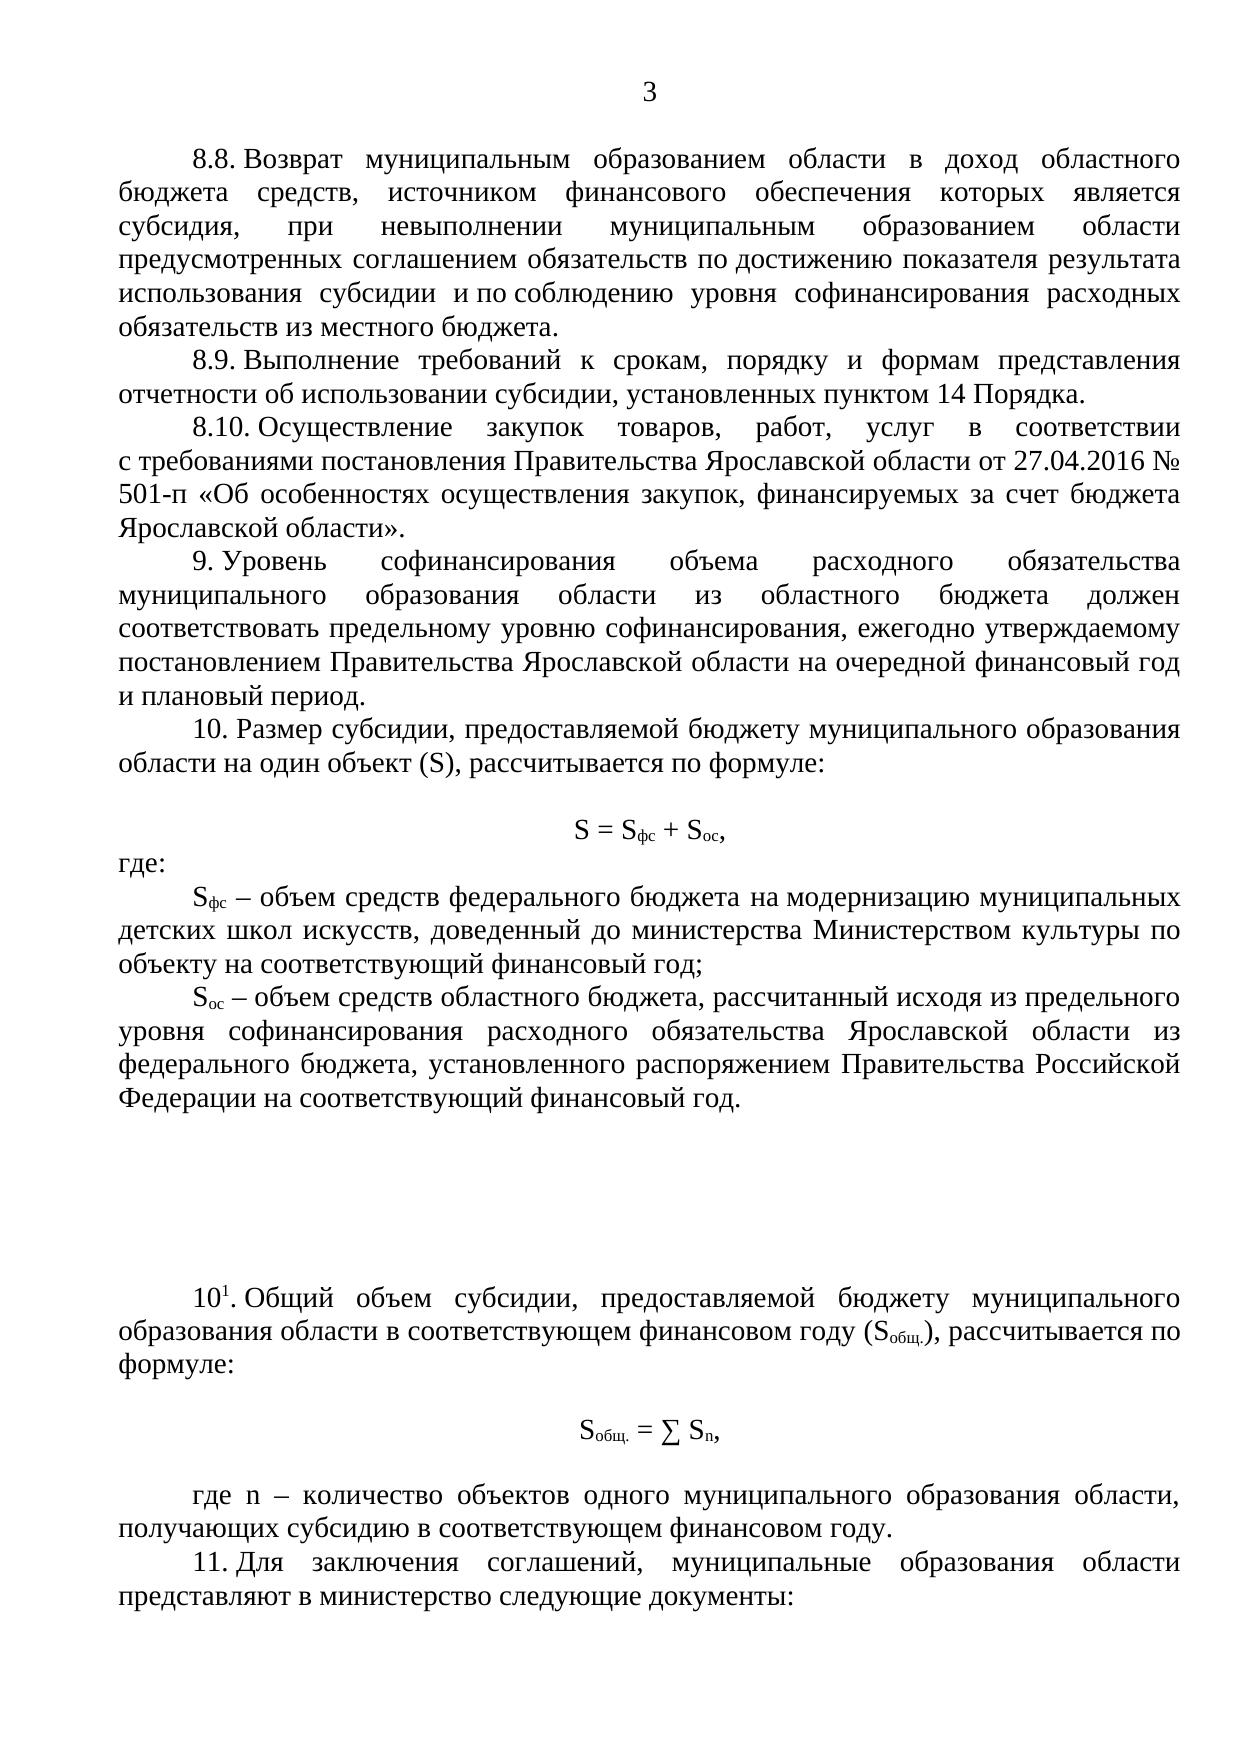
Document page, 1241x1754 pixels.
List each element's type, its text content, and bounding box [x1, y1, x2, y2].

text 11. Для заключения соглашений, муниципальные образования области представляют в министерство следующие документы: [118, 1544, 1181, 1611]
text где n – количество объектов одного муниципального образования области, получающих субсидию в соответствующем финансовом году. [118, 1478, 1181, 1544]
text 8.10. Осуществление закупок товаров, работ, услуг в соответствии с требованиями постановления Правительства Ярославской области от 27.04.2016 № 501-п «Об особенностях осуществления закупок, финансируемых за счет бюджета Ярославской области». [118, 409, 1181, 543]
text 9. Уровень софинансирования объема расходного обязательства муниципального образования области из областного бюджета должен соответствовать предельному уровню софинансирования, ежегодно утверждаемому постановлением Правительства Ярославской области на очередной финансовый год и плановый период. [118, 543, 1181, 711]
text S = Sфс + Sос, [118, 812, 1181, 845]
text 8.9. Выполнение требований к срокам, порядку и формам представления отчетности об использовании субсидии, установленных пунктом 14 Порядка. [118, 342, 1181, 409]
text Sобщ. = ∑ Sn, [118, 1413, 1181, 1446]
text Sос – объем средств областного бюджета, рассчитанный исходя из предельного уровня софинансирования расходного обязательства Ярославской области из федерального бюджета, установленного распоряжением Правительства Российской Федерации на соответствующий финансовый год. [118, 979, 1181, 1114]
text 10. Размер субсидии, предоставляемой бюджету муниципального образования области на один объект (S), рассчитывается по формуле: [118, 711, 1181, 778]
text 8.8. Возврат муниципальным образованием области в доход областного бюджета средств, источником финансового обеспечения которых является субсидия, при невыполнении муниципальным образованием области предусмотренных соглашением обязательств по достижению показателя результата использования субсидии и по соблюдению уровня софинансирования расходных обязательств из местного бюджета. [118, 141, 1181, 342]
text Sфс – объем средств федерального бюджета на модернизацию муниципальных детских школ искусств, доведенный до министерства Министерством культуры по объекту на соответствующий финансовый год; [118, 879, 1181, 979]
text 101. Общий объем субсидии, предоставляемой бюджету муниципального образования области в соответствующем финансовом году (Sобщ.), рассчитывается по формуле: [118, 1281, 1181, 1380]
text где: [118, 845, 1181, 879]
